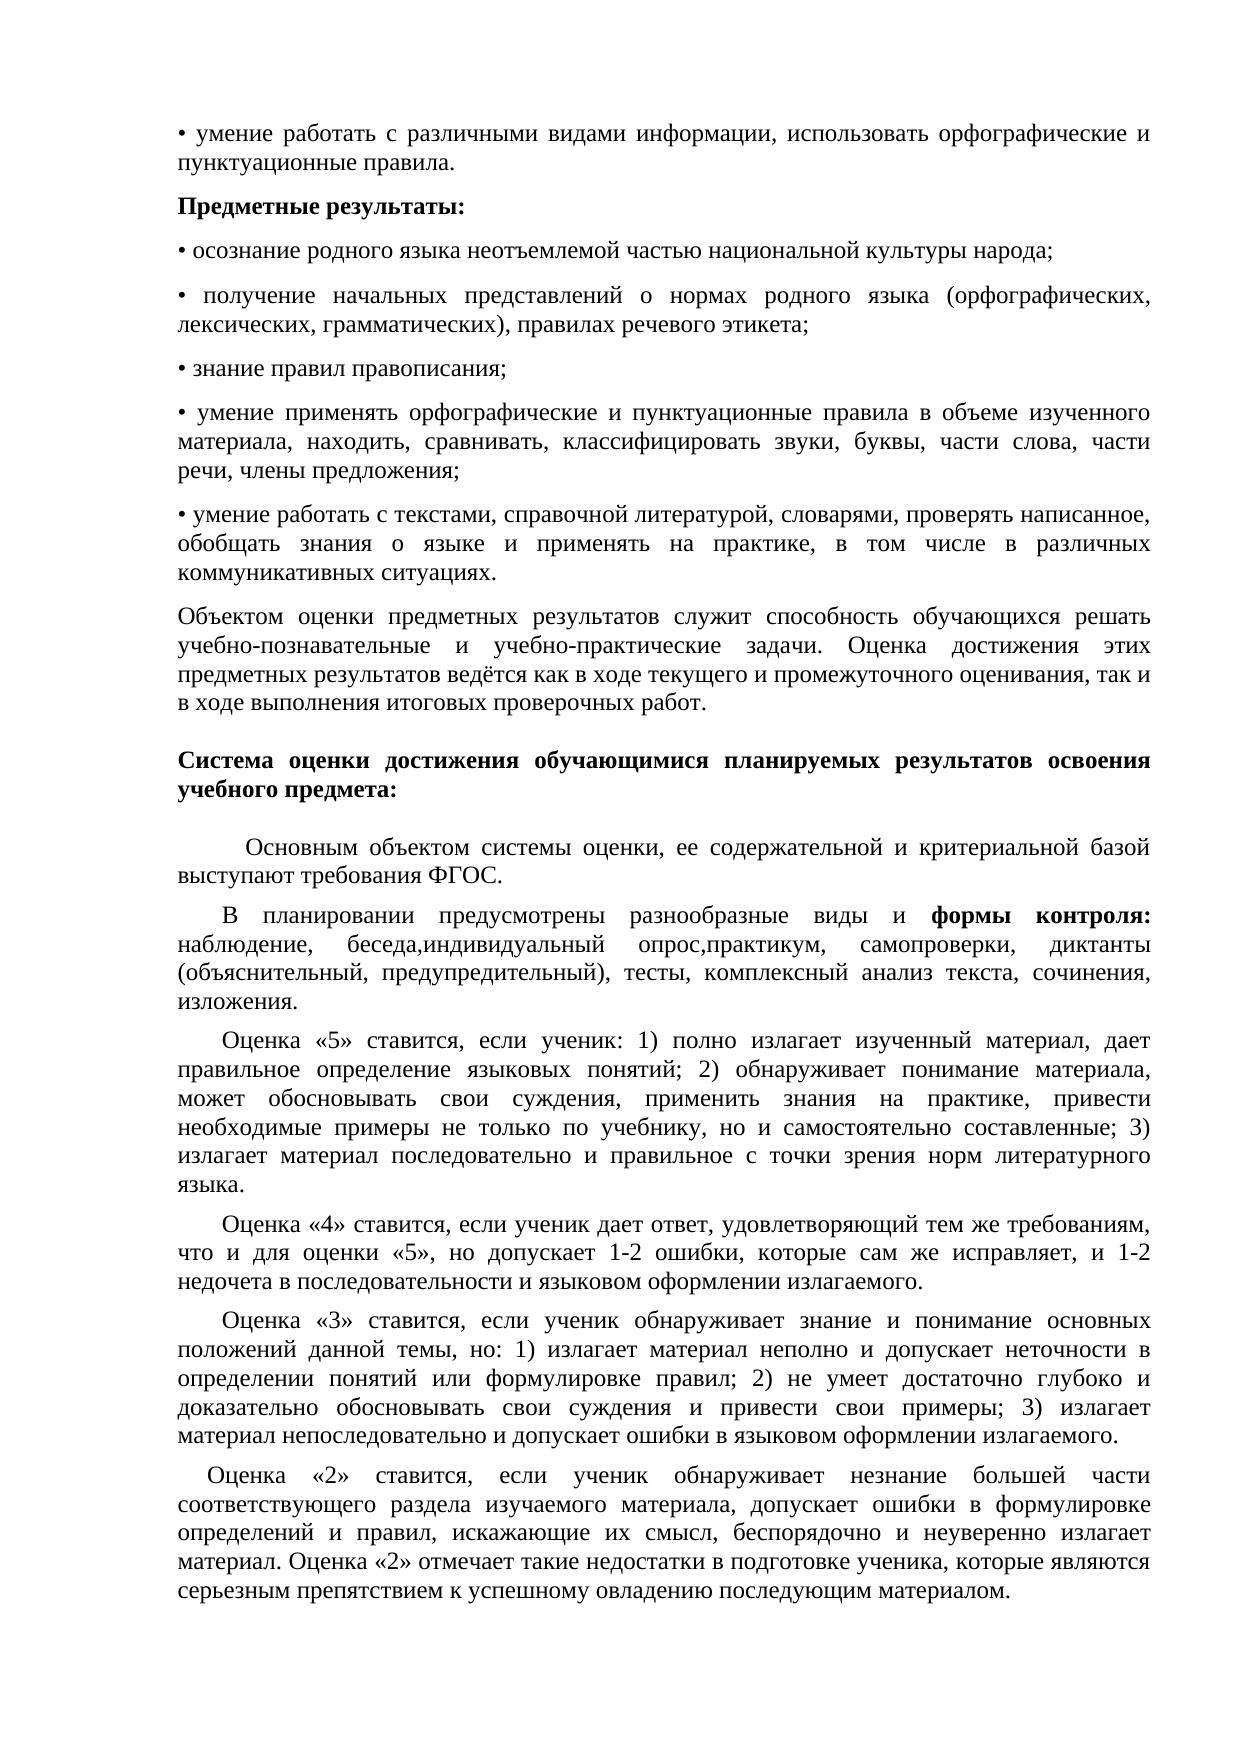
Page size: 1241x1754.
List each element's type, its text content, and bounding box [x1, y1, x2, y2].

text В планировании предусмотрены разнообразные виды и формы контроля: наблюдение, беседа,индивидуальный опрос,практикум, самопроверки, диктанты (объяснительный, предупредительный), тесты, комплексный анализ текста, сочинения, изложения. [177, 900, 1152, 1015]
text • знание правил правописания; [177, 353, 1152, 382]
text • умение применять орфографические и пунктуационные правила в объеме изученного материала, находить, сравнивать, классифицировать звуки, буквы, части слова, части речи, члены предложения; [177, 397, 1152, 484]
text • получение начальных представлений о нормах родного языка (орфографических, лексических, грамматических), правилах речевого этикета; [177, 280, 1152, 337]
text • умение работать с текстами, справочной литературой, словарями, проверять написанное, обобщать знания о языке и применять на практике, в том числе в различных коммуникативных ситуациях. [177, 499, 1152, 586]
text • умение работать с различными видами информации, использовать орфографические и пунктуационные правила. [177, 118, 1152, 176]
text • осознание родного языка неотъемлемой частью национальной культуры народа; [177, 236, 1152, 264]
text Оценка «2» ставится, если ученик обнаруживает незнание большей части соответствующего раздела изучаемого материала, допускает ошибки в формулировке определений и правил, искажающие их смысл, беспорядочно и неуверенно излагает материал. Оценка «2» отмечает такие недостатки в подготовке ученика, которые являются серьезным препятствием к успешному овладению последующим материалом. [177, 1460, 1152, 1604]
text Система оценки достижения обучающимися планируемых результатов освоения учебного предмета: [177, 745, 1152, 803]
text Объектом оценки предметных результатов служит способность обучающихся решать учебно-познавательные и учебно-практические задачи. Оценка достижения этих предметных результатов ведётся как в ходе текущего и промежуточного оценивания, так и в ходе выполнения итоговых проверочных работ. [177, 601, 1152, 716]
text Оценка «3» ставится, если ученик обнаруживает знание и понимание основных положений данной темы, но: 1) излагает материал неполно и допускает неточности в определении понятий или формулировке правил; 2) не умеет достаточно глубоко и доказательно обосновывать свои суждения и привести свои примеры; 3) излагает материал непоследовательно и допускает ошибки в языковом оформлении излагаемого. [177, 1306, 1152, 1449]
text Оценка «4» ставится, если ученик дает ответ, удовлетворяющий тем же требованиям, что и для оценки «5», но допускает 1-2 ошибки, которые сам же исправляет, и 1-2 недочета в последовательности и языковом оформлении излагаемого. [177, 1209, 1152, 1295]
text Оценка «5» ставится, если ученик: 1) полно излагает изученный материал, дает правильное определение языковых понятий; 2) обнаруживает понимание материала, может обосновывать свои суждения, применить знания на практике, привести необходимые примеры не только по учебнику, но и самостоятельно составленные; 3) излагает материал последовательно и правильное с точки зрения норм литературного языка. [177, 1026, 1152, 1198]
text Основным объектом системы оценки, ее содержательной и критериальной базой выступают требования ФГОС. [177, 832, 1152, 889]
text Предметные результаты: [177, 191, 1152, 220]
